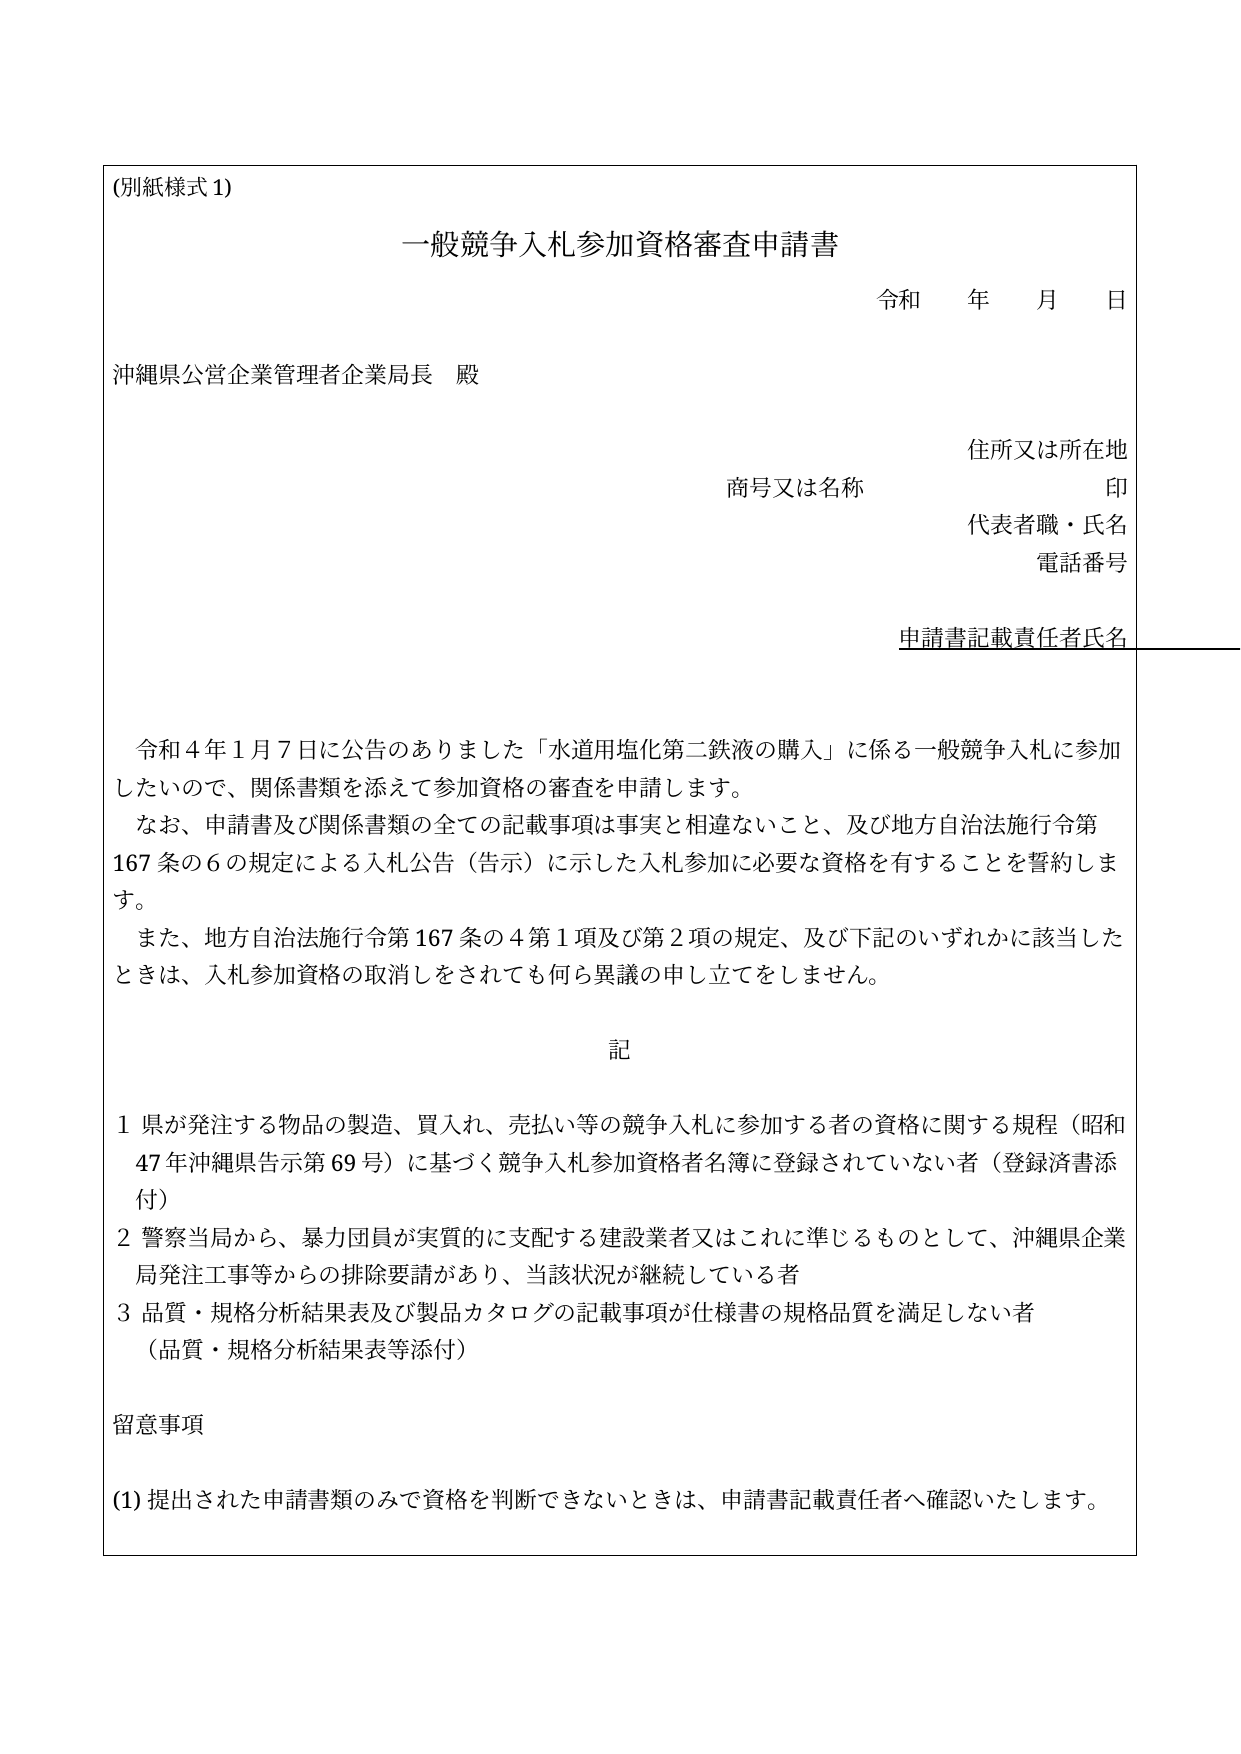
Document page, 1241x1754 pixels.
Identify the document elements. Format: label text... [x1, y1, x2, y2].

text 住所又は所在地 [112, 430, 1128, 468]
text 令和４年１月７日に公告のありました「水道用塩化第二鉄液の購入」に係る一般競争入札に参加したいので、関係書類を添えて参加資格の審査を申請します。 [112, 730, 1128, 805]
text 申請書記載責任者氏名 [112, 618, 1128, 655]
text 留意事項 [112, 1405, 1128, 1443]
text (1) 提出された申請書類のみで資格を判断できないときは、申請書記載責任者へ確認いたします。 [112, 1480, 1128, 1518]
text 一般競争入札参加資格審査申請書 [112, 205, 1128, 280]
text 記 [112, 1030, 1128, 1068]
text 令和 年 月 日 [112, 280, 1128, 318]
text ３ 品質・規格分析結果表及び製品カタログの記載事項が仕様書の規格品質を満足しない者 [112, 1293, 1128, 1330]
text ２ 警察当局から、暴力団員が実質的に支配する建設業者又はこれに準じるものとして、沖縄県企業局発注工事等からの排除要請があり、当該状況が継続している者 [112, 1218, 1128, 1293]
text （品質・規格分析結果表等添付） [112, 1330, 1128, 1368]
text 代表者職・氏名 [112, 505, 1128, 543]
text 沖縄県公営企業管理者企業局長 殿 [112, 355, 1128, 393]
text (別紙様式1) [104, 166, 1136, 205]
text なお、申請書及び関係書類の全ての記載事項は事実と相違ないこと、及び地方自治法施行令第167 条の６の規定による入札公告（告示）に示した入札参加に必要な資格を有することを誓約します。 [112, 805, 1128, 918]
text １ 県が発注する物品の製造、買入れ、売払い等の競争入札に参加する者の資格に関する規程（昭和47年沖縄県告示第69号）に基づく競争入札参加資格者名簿に登録されていない者（登録済書添付） [112, 1105, 1128, 1218]
text また、地方自治法施行令第167 条の４第１項及び第２項の規定、及び下記のいずれかに該当したときは、入札参加資格の取消しをされても何ら異議の申し立てをしません。 [112, 918, 1128, 993]
text 電話番号 [112, 543, 1128, 580]
text 商号又は名称 印 [112, 468, 1128, 505]
